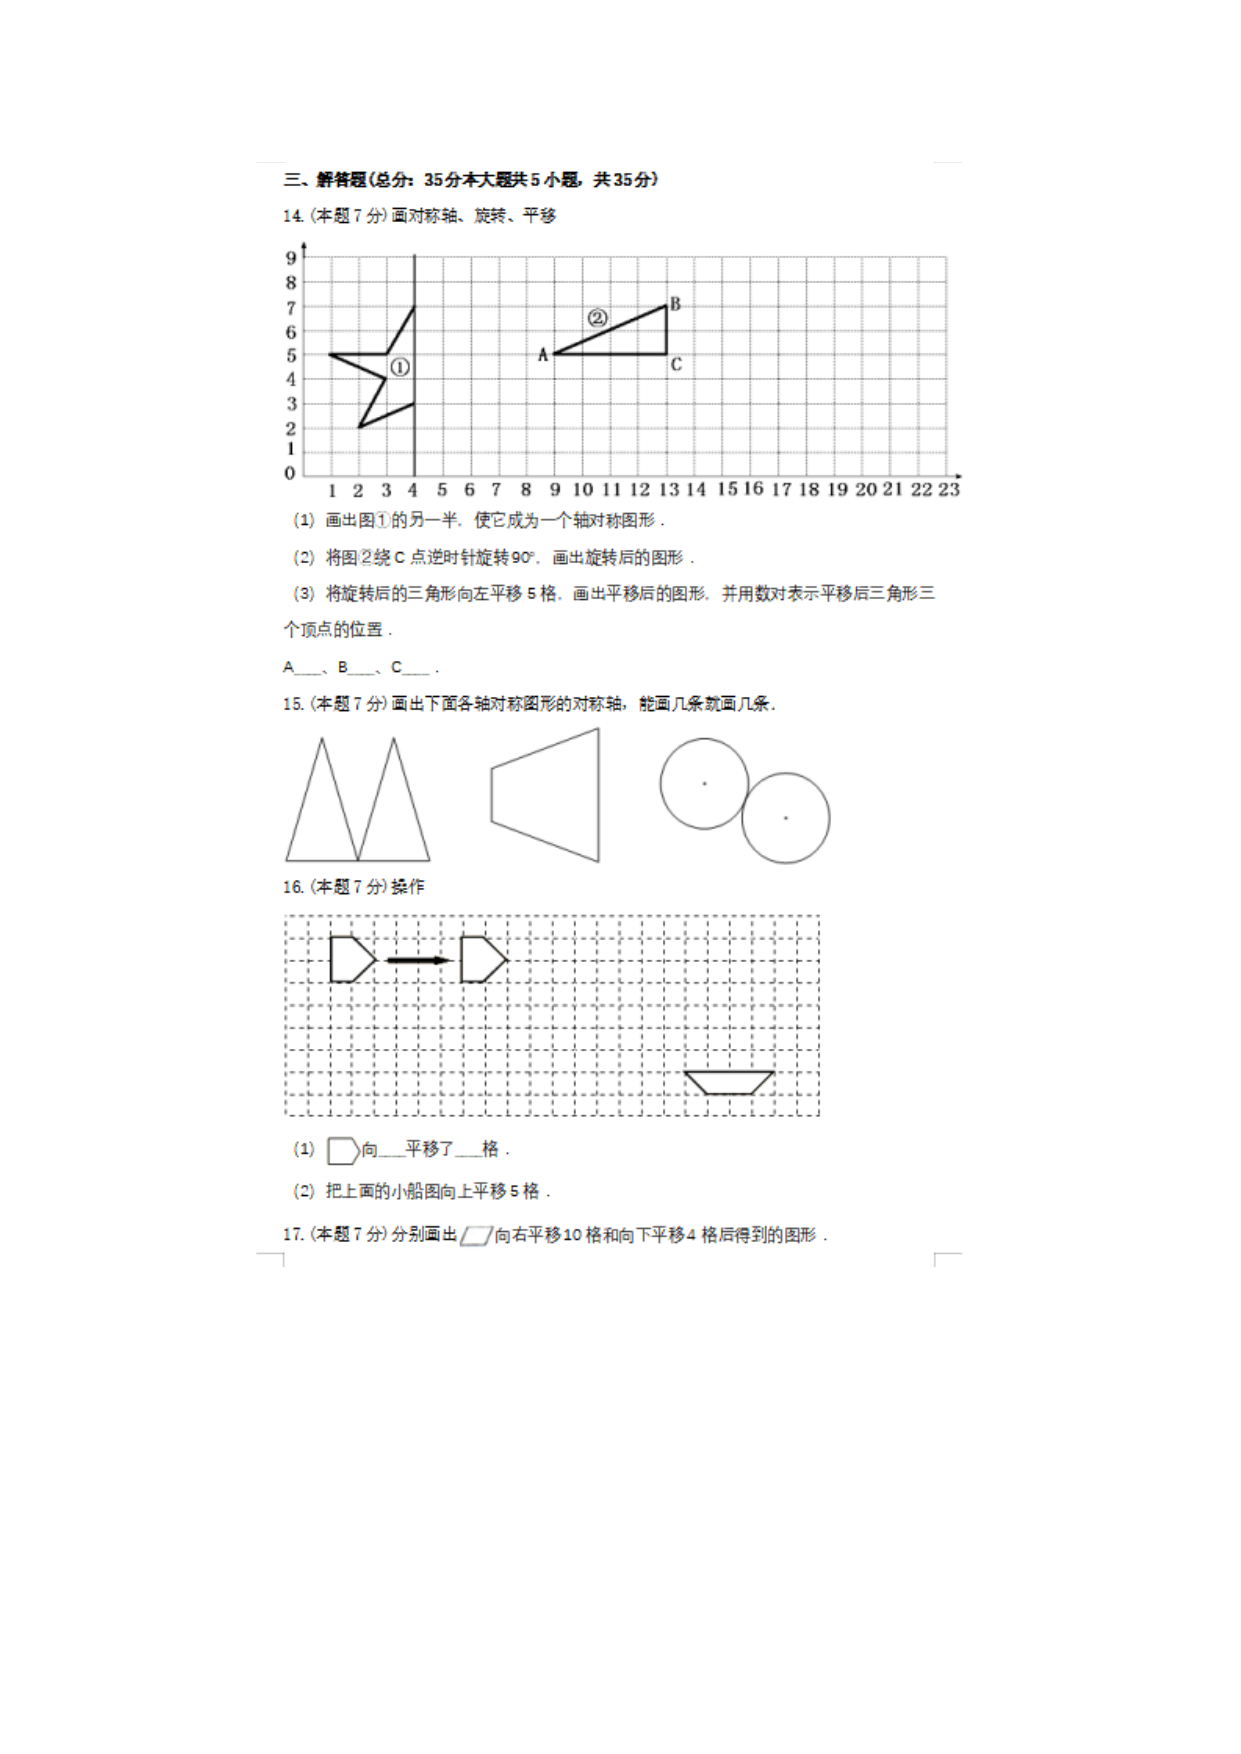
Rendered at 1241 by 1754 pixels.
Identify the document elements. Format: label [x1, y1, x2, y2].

picture [255, 162, 985, 1267]
